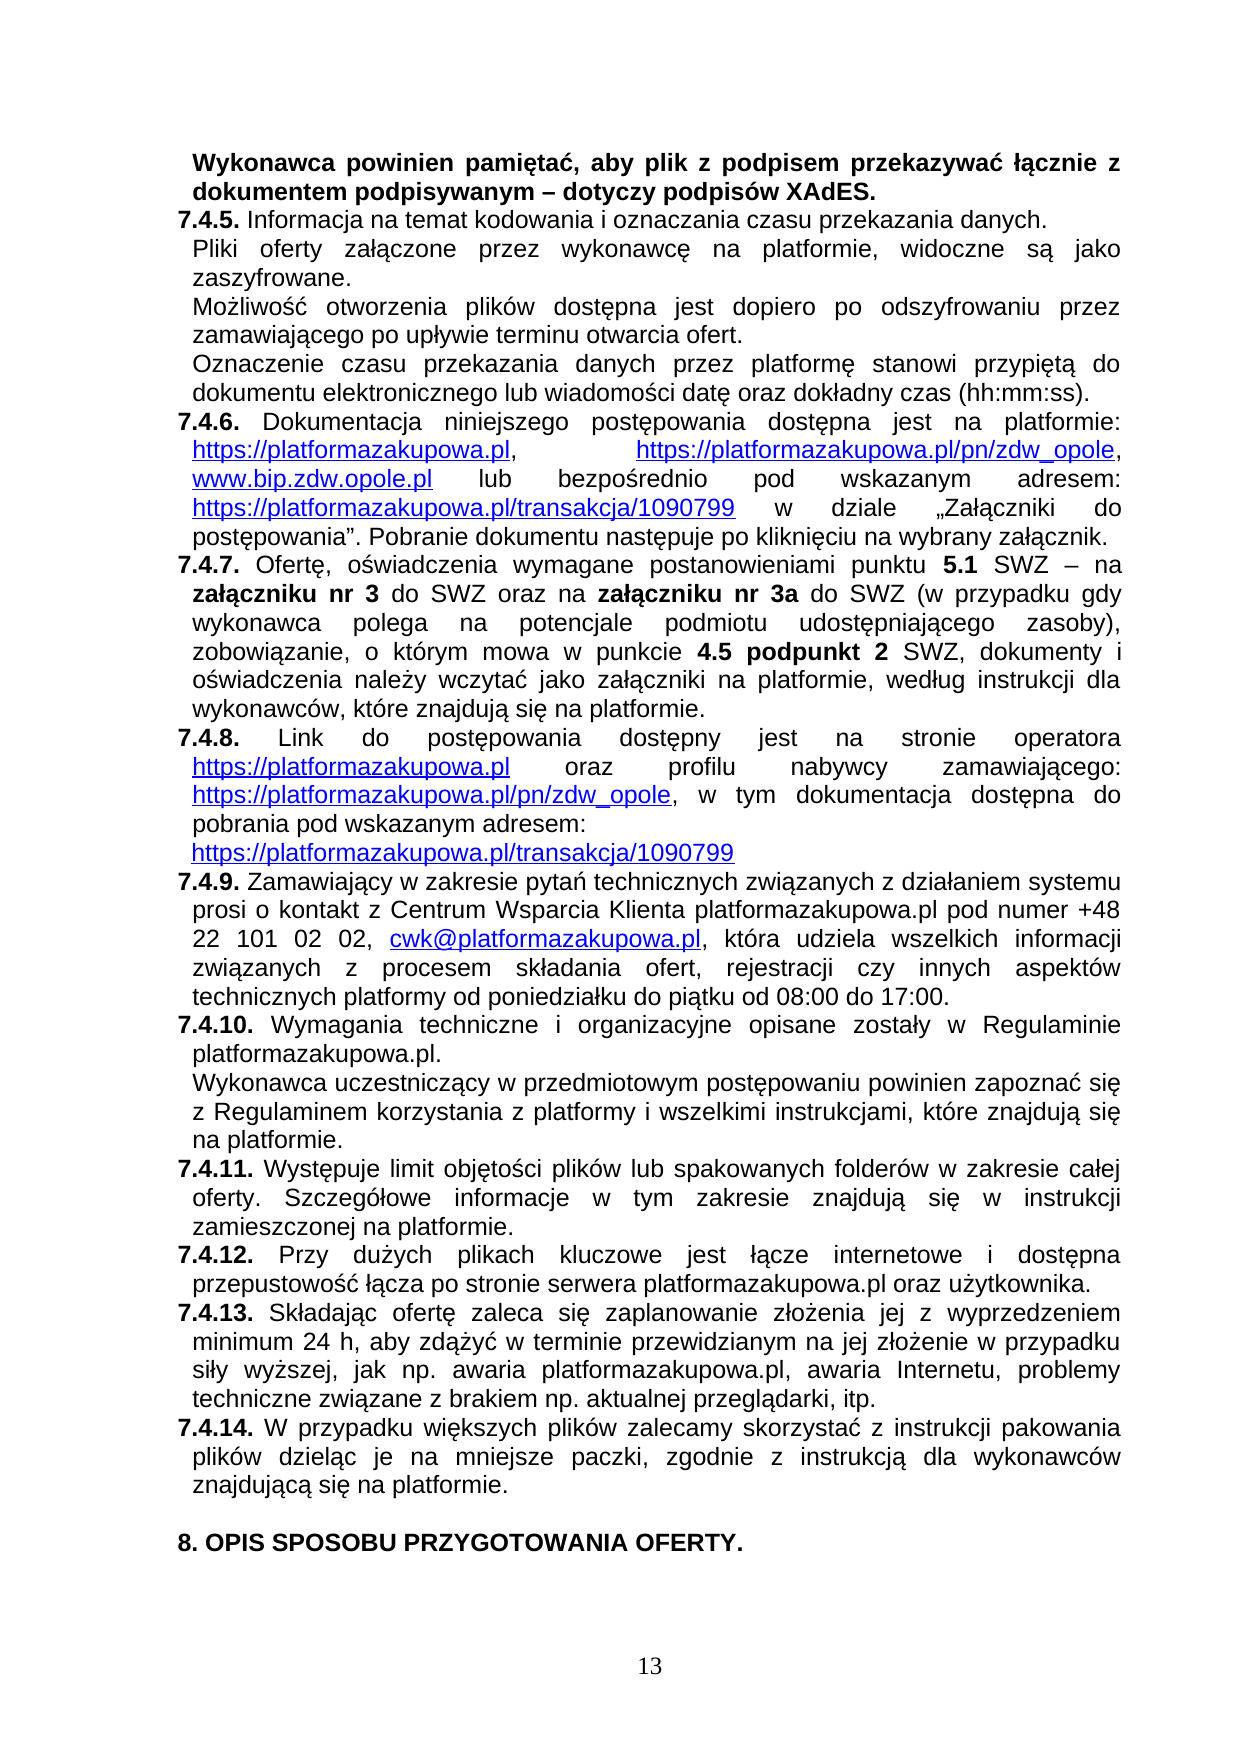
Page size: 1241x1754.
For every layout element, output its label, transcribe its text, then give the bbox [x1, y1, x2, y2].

text Wykonawca uczestniczący w przedmiotowym postępowaniu powinien zapoznać się z Regulaminem korzystania z platformy i wszelkimi instrukcjami, które znajdują się na platformie. [192, 1068, 1122, 1154]
text Wykonawca powinien pamiętać, aby plik z podpisem przekazywać łącznie z dokumentem podpisywanym – dotyczy podpisów XAdES. [192, 148, 1122, 205]
text 8. OPIS SPOSOBU PRZYGOTOWANIA OFERTY. [177, 1528, 1122, 1556]
text 7.4.6. Dokumentacja niniejszego postępowania dostępna jest na platformie: https://platformazakupowa.pl, https://platformazakupowa.pl/pn/zdw_opole, www.bip.zdw.opole.pl lub bezpośrednio pod wskazanym adresem: https://platformazakupowa.pl/transakcja/1090799 w dziale „Załączniki do postępowania”. Pobranie dokumentu następuje po kliknięciu na wybrany załącznik. [177, 406, 1122, 550]
text 7.4.12. Przy dużych plikach kluczowe jest łącze internetowe i dostępna przepustowość łącza po stronie serwera platformazakupowa.pl oraz użytkownika. [177, 1240, 1122, 1298]
text Pliki oferty załączone przez wykonawcę na platformie, widoczne są jako zaszyfrowane. [192, 234, 1122, 291]
text 7.4.14. W przypadku większych plików zalecamy skorzystać z instrukcji pakowania plików dzieląc je na mniejsze paczki, zgodnie z instrukcją dla wykonawców znajdującą się na platformie. [177, 1413, 1122, 1499]
text 7.4.11. Występuje limit objętości plików lub spakowanych folderów w zakresie całej oferty. Szczegółowe informacje w tym zakresie znajdują się w instrukcji zamieszczonej na platformie. [177, 1154, 1122, 1240]
text 7.4.9. Zamawiający w zakresie pytań technicznych związanych z działaniem systemu prosi o kontakt z Centrum Wsparcia Klienta platformazakupowa.pl pod numer +48 22 101 02 02, cwk@platformazakupowa.pl, która udziela wszelkich informacji związanych z procesem składania ofert, rejestracji czy innych aspektów technicznych platformy od poniedziałku do piątku od 08:00 do 17:00. [177, 866, 1122, 1010]
text 7.4.13. Składając ofertę zaleca się zaplanowanie złożenia jej z wyprzedzeniem minimum 24 h, aby zdążyć w terminie przewidzianym na jej złożenie w przypadku siły wyższej, jak np. awaria platformazakupowa.pl, awaria Internetu, problemy techniczne związane z brakiem np. aktualnej przeglądarki, itp. [177, 1298, 1122, 1413]
text Możliwość otworzenia plików dostępna jest dopiero po odszyfrowaniu przez zamawiającego po upływie terminu otwarcia ofert. [192, 291, 1122, 349]
text https://platformazakupowa.pl/transakcja/1090799 [177, 838, 1122, 866]
text 7.4.7. Ofertę, oświadczenia wymagane postanowieniami punktu 5.1 SWZ – na załączniku nr 3 do SWZ oraz na załączniku nr 3a do SWZ (w przypadku gdy wykonawca polega na potencjale podmiotu udostępniającego zasoby), zobowiązanie, o którym mowa w punkcie 4.5 podpunkt 2 SWZ, dokumenty i oświadczenia należy wczytać jako załączniki na platformie, według instrukcji dla wykonawców, które znajdują się na platformie. [177, 550, 1122, 723]
text 7.4.5. Informacja na temat kodowania i oznaczania czasu przekazania danych. [177, 205, 1122, 234]
text 7.4.8. Link do postępowania dostępny jest na stronie operatora https://platformazakupowa.pl oraz profilu nabywcy zamawiającego: https://platformazakupowa.pl/pn/zdw_opole, w tym dokumentacja dostępna do pobrania pod wskazanym adresem: [177, 723, 1122, 838]
text 7.4.10. Wymagania techniczne i organizacyjne opisane zostały w Regulaminie platformazakupowa.pl. [177, 1010, 1122, 1068]
text Oznaczenie czasu przekazania danych przez platformę stanowi przypiętą do dokumentu elektronicznego lub wiadomości datę oraz dokładny czas (hh:mm:ss). [192, 349, 1122, 406]
